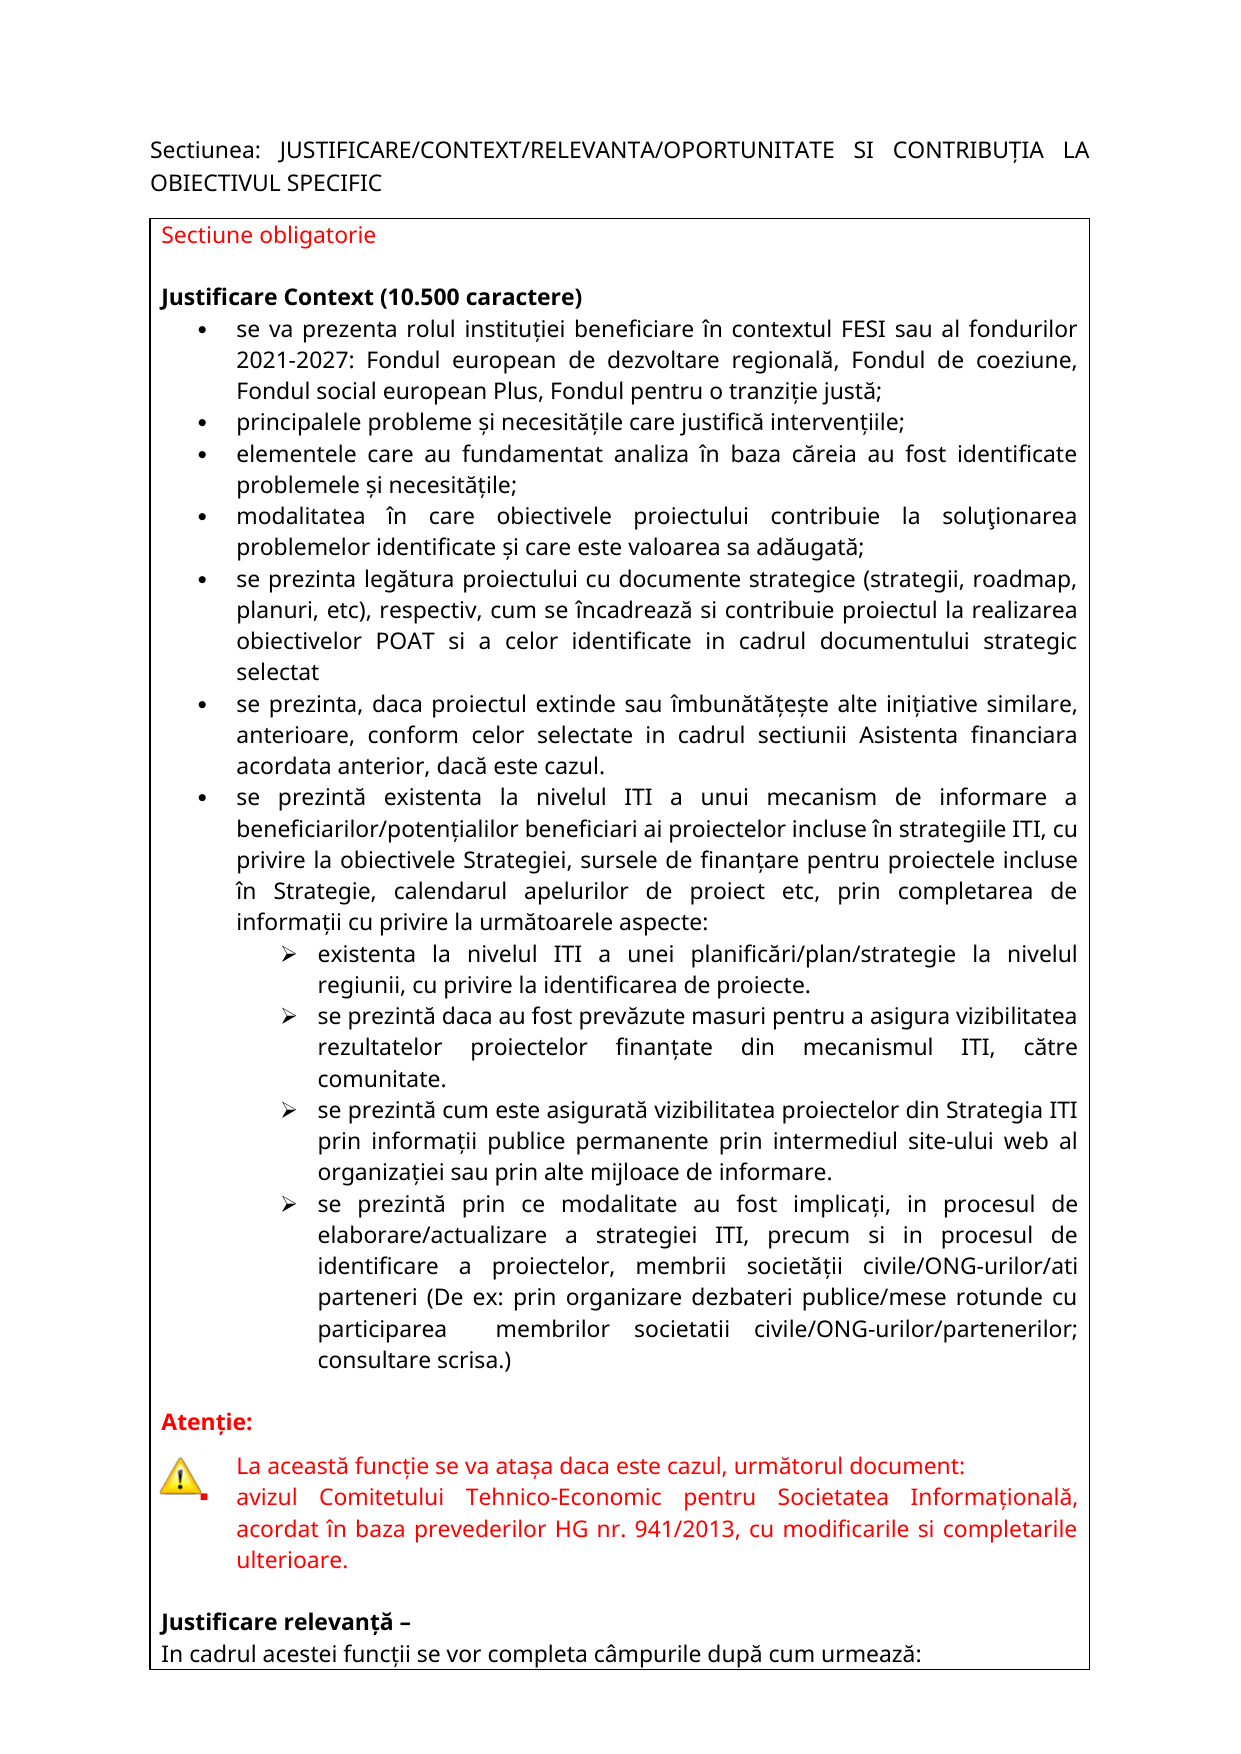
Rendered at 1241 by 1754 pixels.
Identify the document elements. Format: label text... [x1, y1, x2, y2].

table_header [151, 219, 1089, 1669]
text Sectiunea: JUSTIFICARE/CONTEXT/RELEVANTA/OPORTUNITATE SI CONTRIBUȚIA LA OBIECTIVUL SPECIFIC [150, 134, 1090, 199]
picture [154, 1450, 207, 1503]
